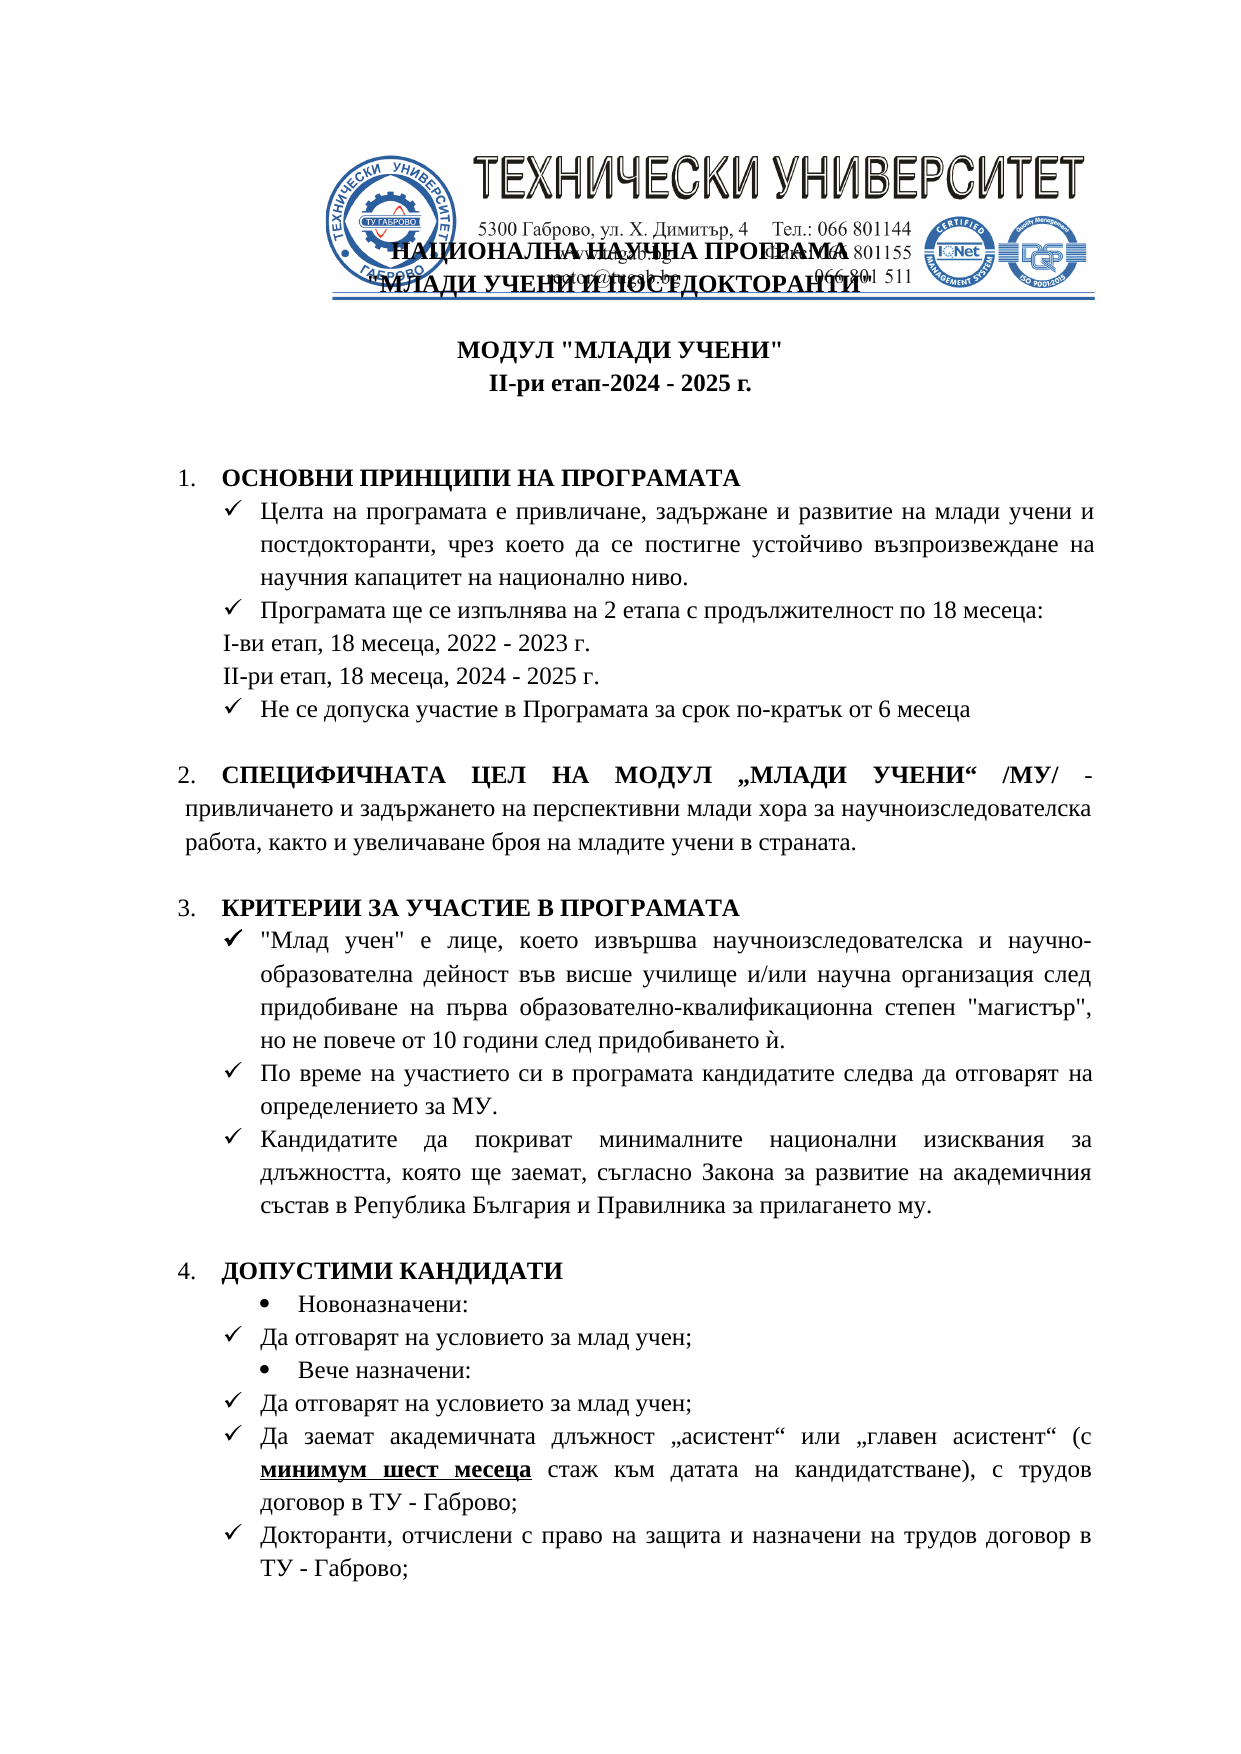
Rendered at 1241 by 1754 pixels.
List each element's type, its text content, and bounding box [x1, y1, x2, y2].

list КРИТЕРИИ ЗА УЧАСТИЕ В ПРОГРАМАТА [177, 893, 1093, 921]
list Да заемат академичната длъжност „асистент“ или „главен асистент“ (с минимум шест месеца стаж към датата на кандидатстване), с трудов договор в ТУ - Габрово; [223, 1421, 1093, 1516]
text II-ри етап-2024 - 2025 г. [148, 368, 1093, 397]
text МОДУЛ "МЛАДИ УЧЕНИ" [148, 335, 1093, 364]
list Не се допуска участие в Програмата за срок по-кратък от 6 месеца [223, 694, 1096, 723]
list Целта на програмата е привличане, задържане и развитие на млади учени и постдокторанти, чрез което да се постигне устойчиво възпроизвеждане на научния капацитет на национално ниво. [223, 496, 1096, 591]
list Да отговарят на условието за млад учен; [223, 1322, 1093, 1351]
list Да отговарят на условието за млад учен; [223, 1388, 1093, 1417]
list Кандидатите да покриват минималните национални изисквания за длъжността, която ще заемат, съгласно Закона за развитие на академичния състав в Република България и Правилника за прилагането му. [223, 1124, 1093, 1218]
list По време на участието си в програмата кандидатите следва да отговарят на определението за МУ. [223, 1058, 1093, 1119]
list ДОПУСТИМИ КАНДИДАТИ [177, 1256, 1093, 1284]
list Новоназначени: [260, 1289, 1093, 1318]
list "Млад учен" е лице, което извършва научноизследователска и научно-образователна дейност във висше училище и/или научна организация след придобиване на първа образователно-квалификационна степен "магистър", но не повече от 10 години след придобиването ѝ. [223, 926, 1093, 1053]
list ОСНОВНИ ПРИНЦИПИ НА ПРОГРАМАТА [177, 463, 1093, 492]
list Докторанти, отчислени с право на защита и назначени на трудов договор в ТУ - Габрово; [223, 1520, 1093, 1582]
list СПЕЦИФИЧНАТА ЦЕЛ НА МОДУЛ „МЛАДИ УЧЕНИ“ /МУ/ - привличането и задържането на перспективни млади хора за научноизследователска работа, както и увеличаване броя на младите учени в страната. [177, 761, 1093, 855]
text II-ри етап, 18 месеца, 2024 - 2025 г. [148, 661, 1093, 690]
list Програмата ще се изпълнява на 2 етапа с продължителност по 18 месеца: [223, 595, 1096, 624]
list Вече назначени: [260, 1355, 1093, 1384]
text НАЦИОНАЛНА НАУЧНА ПРОГРАМА [148, 236, 1093, 265]
text I-ви етап, 18 месеца, 2022 - 2023 г. [148, 628, 1093, 657]
text "МЛАДИ УЧЕНИ И ПОСТДОКТОРАНТИ" [148, 269, 1093, 298]
